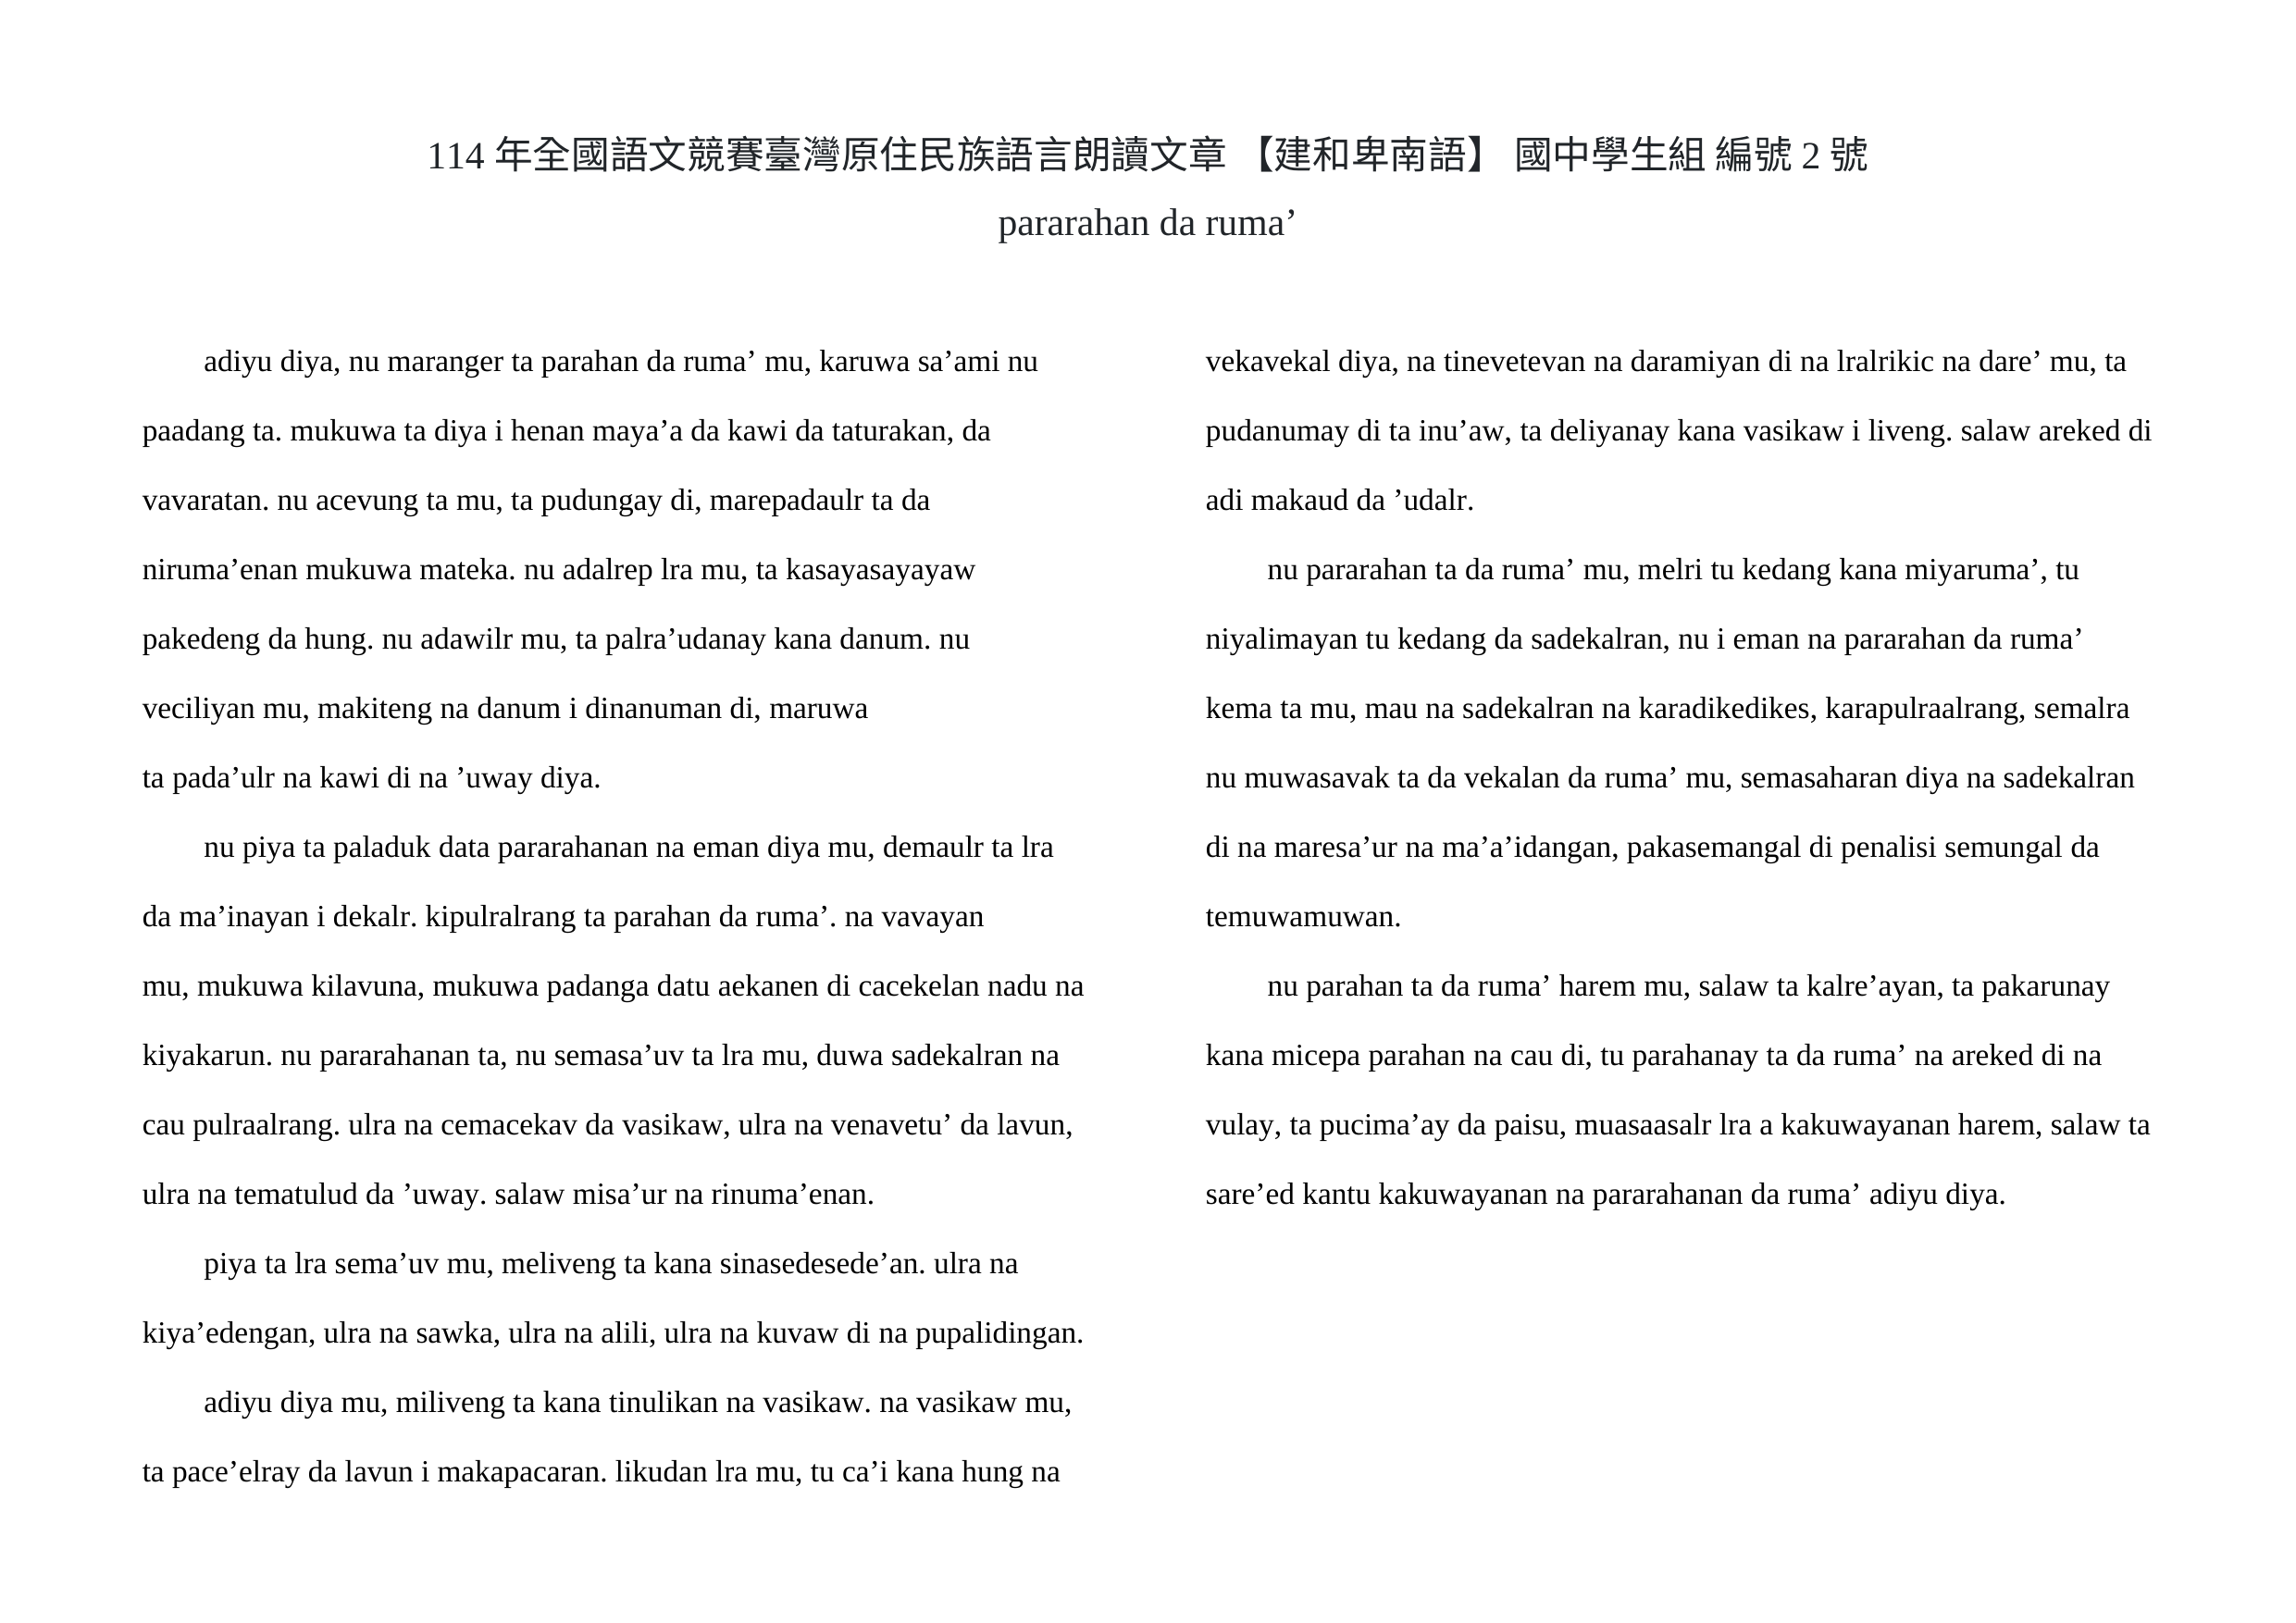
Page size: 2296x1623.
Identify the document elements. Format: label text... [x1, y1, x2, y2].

text 114 年全國語文競賽臺灣原住民族語言朗讀文章 【建和卑南語】 國中學生組 編號 2 號 [142, 118, 2153, 187]
text nu piya ta paladuk data pararahanan na eman diya mu, demaulr ta lra da ma’inayan i dekalr. kipulralrang ta parahan da ruma’. na vavayan mu, mukuwa kilavuna, mukuwa padanga datu aekanen di cacekelan nadu na kiyakarun. nu pararahanan ta, nu semasa’uv ta lra mu, duwa sadekalran na cau pulraalrang. ulra na cemacekav da vasikaw, ulra na venavetu’ da lavun, ulra na tematulud da ’uway. salaw misa’ur na rinuma’enan. [142, 812, 1090, 1228]
text piya ta lra sema’uv mu, meliveng ta kana sinasedesede’an. ulra na kiya’edengan, ulra na sawka, ulra na alili, ulra na kuvaw di na pupalidingan. [142, 1228, 1090, 1367]
text nu parahan ta da ruma’ harem mu, salaw ta kalre’ayan, ta pakarunay kana micepa parahan na cau di, tu parahanay ta da ruma’ na areked di na vulay, ta pucima’ay da paisu, muasaasalr lra a kakuwayanan harem, salaw ta sare’ed kantu kakuwayanan na pararahanan da ruma’ adiyu diya. [1206, 950, 2153, 1228]
text adiyu diya mu, miliveng ta kana tinulikan na vasikaw. na vasikaw mu, ta pace’elray da lavun i makapacaran. likudan lra mu, tu ca’i kana hung na vekavekal diya, na tinevetevan na daramiyan di na lralrikic na dare’ mu, ta pudanumay di ta inu’aw, ta deliyanay kana vasikaw i liveng. salaw areked di adi makaud da ’udalr. [1206, 326, 2153, 534]
text adiyu diya mu, miliveng ta kana tinulikan na vasikaw. na vasikaw mu, ta pace’elray da lavun i makapacaran. likudan lra mu, tu ca’i kana hung na vekavekal diya, na tinevetevan na daramiyan di na lralrikic na dare’ mu, ta pudanumay di ta inu’aw, ta deliyanay kana vasikaw i liveng. salaw areked di adi makaud da ’udalr. [142, 1367, 1090, 1505]
text nu pararahan ta da ruma’ mu, melri tu kedang kana miyaruma’, tu niyalimayan tu kedang da sadekalran, nu i eman na pararahan da ruma’ kema ta mu, mau na sadekalran na karadikedikes, karapulraalrang, semalra nu muwasavak ta da vekalan da ruma’ mu, semasaharan diya na sadekalran di na maresa’ur na ma’a’idangan, pakasemangal di penalisi semungal da temuwamuwan. [1206, 534, 2153, 950]
text adiyu diya, nu maranger ta parahan da ruma’ mu, karuwa sa’ami nu paadang ta. mukuwa ta diya i henan maya’a da kawi da taturakan, da vavaratan. nu acevung ta mu, ta pudungay di, marepadaulr ta da niruma’enan mukuwa mateka. nu adalrep lra mu, ta kasayasayayaw pakedeng da hung. nu adawilr mu, ta palra’udanay kana danum. nu veciliyan mu, makiteng na danum i dinanuman di, maruwa ta pada’ulr na kawi di na ’uway diya. [142, 326, 1090, 812]
text pararahan da ruma’ [142, 187, 2153, 256]
